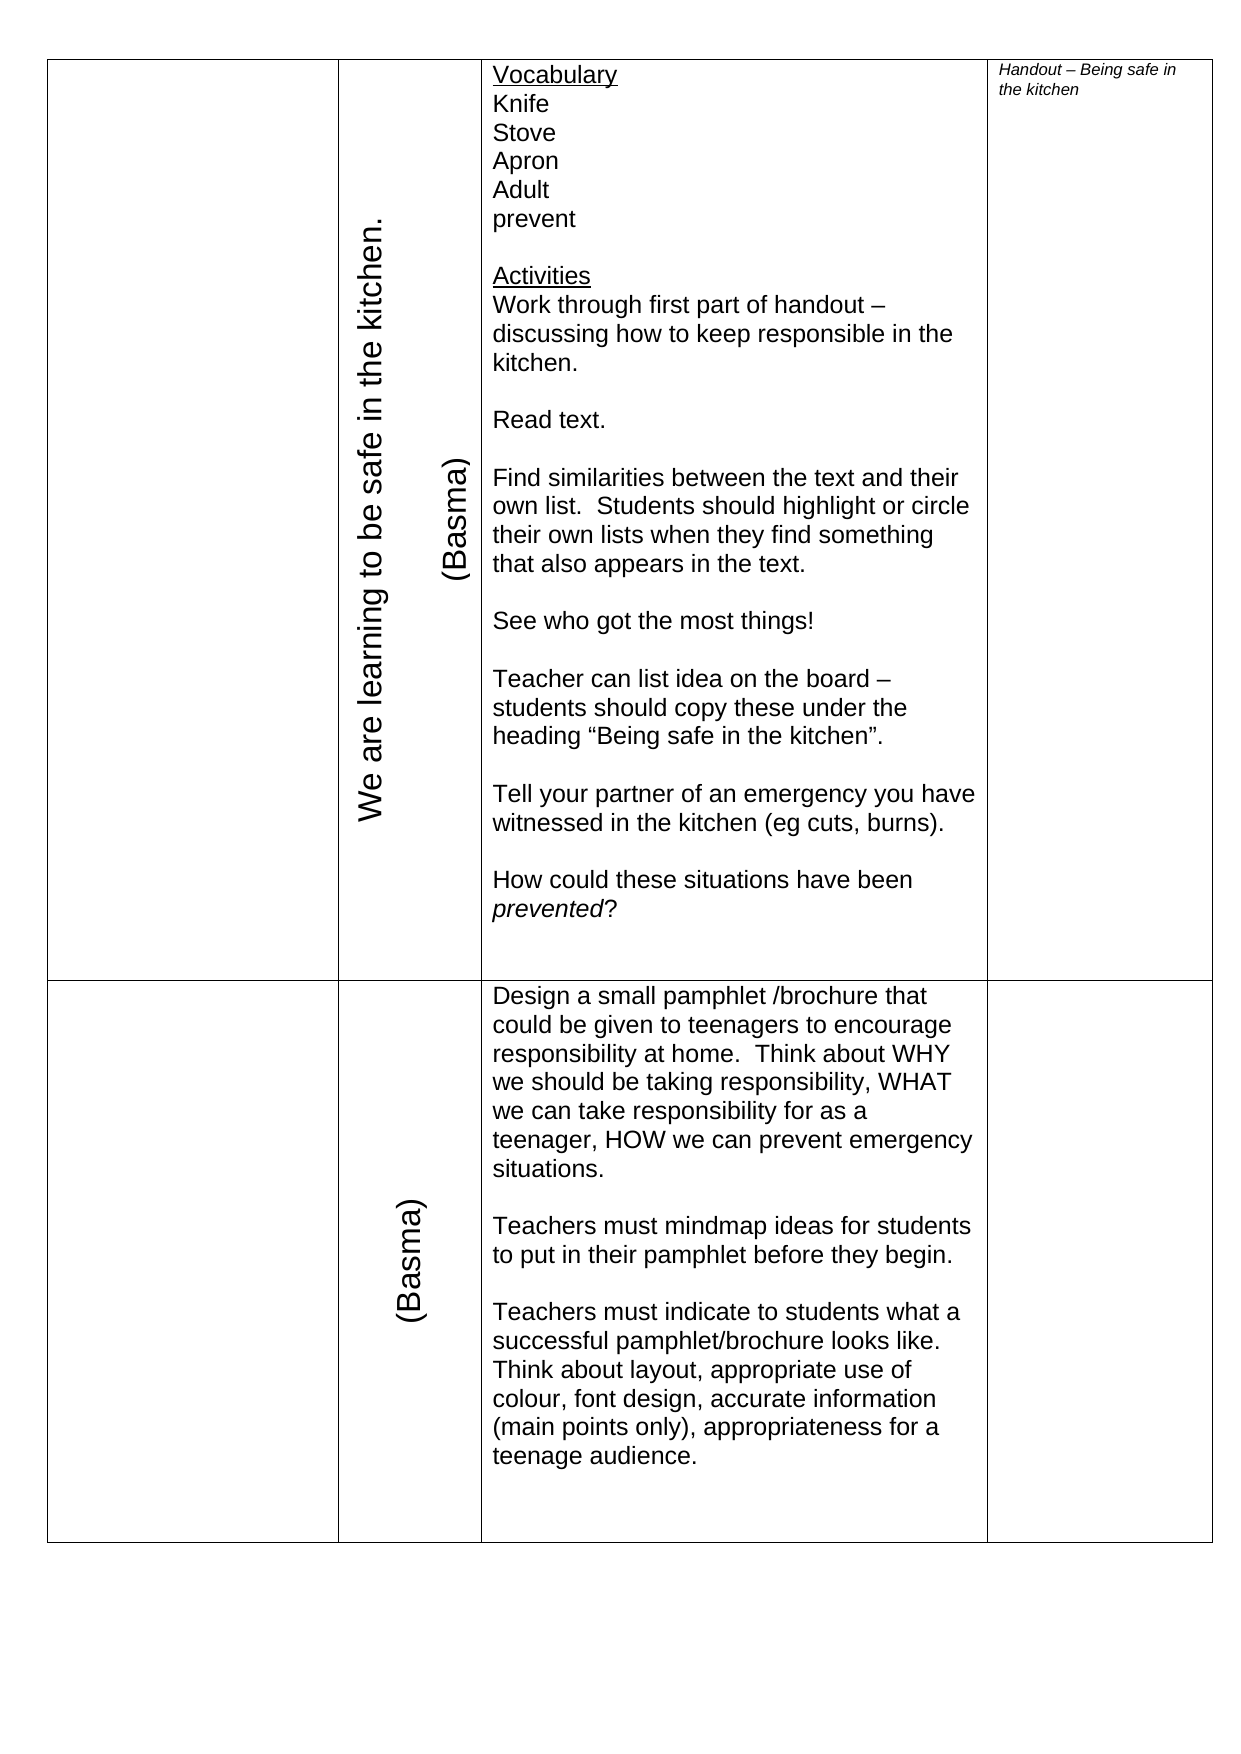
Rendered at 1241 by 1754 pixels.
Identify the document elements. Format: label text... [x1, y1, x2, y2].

table_cell Vocabulary Knife Stove Apron Adult prevent Activities Work through first part of handout – discussing how to keep responsible in the kitchen. Read text. Find similarities between the text and their own list. Students should highlight or circle their own lists when they find something that also appears in the text. See who got the most things! Teacher can list idea on the board – students should copy these under the heading “Being safe in the kitchen”. Tell your partner of an emergency you have witnessed in the kitchen (eg cuts, burns). How could these situations have been prevented? [482, 60, 987, 980]
table_cell Design a small pamphlet /brochure that could be given to teenagers to encourage responsibility at home. Think about WHY we should be taking responsibility, WHAT we can take responsibility for as a teenager, HOW we can prevent emergency situations. Teachers must mindmap ideas for students to put in their pamphlet before they begin. Teachers must indicate to students what a successful pamphlet/brochure looks like. Think about layout, appropriate use of colour, font design, accurate information (main points only), appropriateness for a teenage audience. [482, 981, 987, 1542]
table_cell [48, 981, 338, 1542]
table_cell Handout – Being safe in the kitchen [988, 60, 1212, 980]
table_cell [988, 981, 1212, 1542]
table_cell [48, 60, 338, 980]
table_cell (Basma) [339, 981, 481, 1542]
table_cell We are learning to be safe in the kitchen. (Basma) [339, 60, 481, 980]
